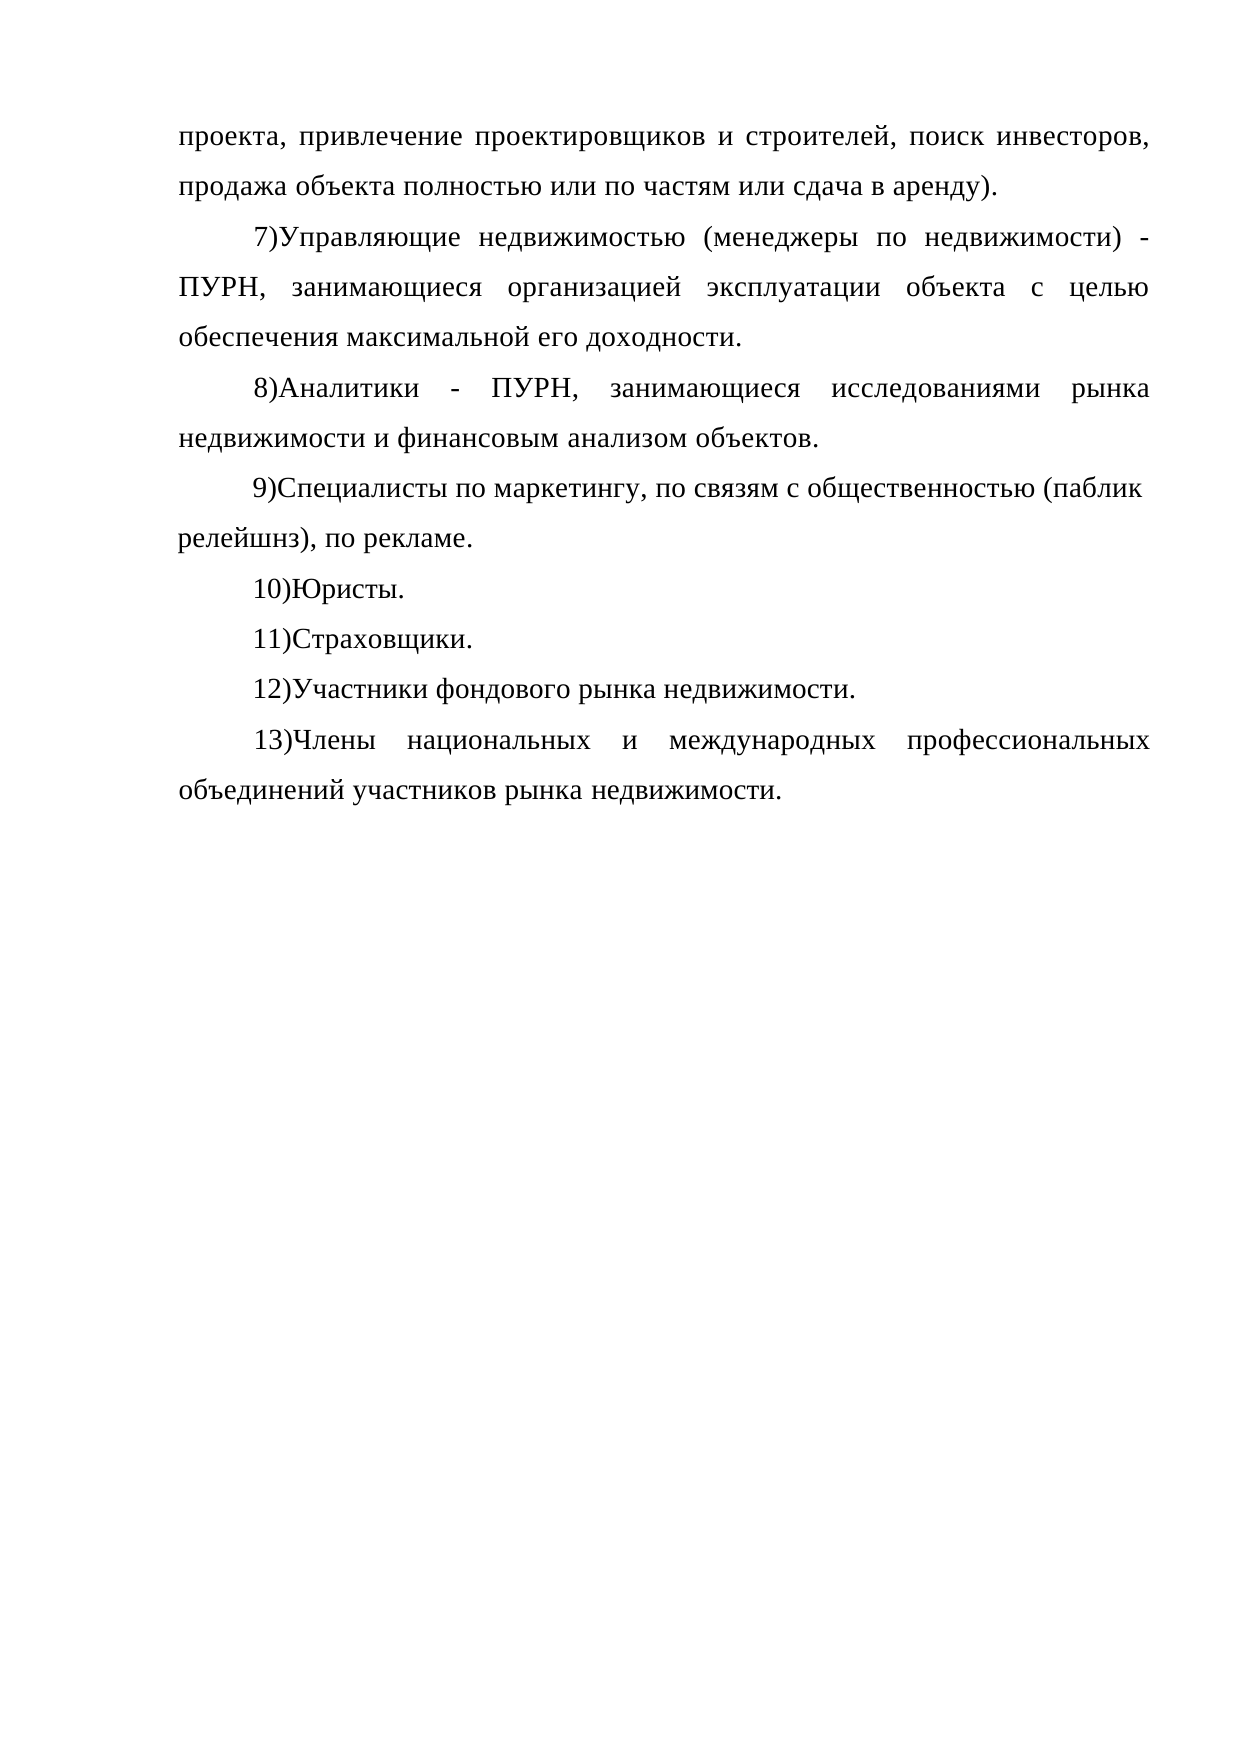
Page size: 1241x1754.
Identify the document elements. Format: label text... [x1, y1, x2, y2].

text 11)Страховщики. [177, 621, 1152, 655]
text 8)Аналитики - ПУРН, занимающиеся исследованиями рынка недвижимости и финансовым анализом объектов. [178, 370, 1151, 453]
text 7)Управляющие недвижимостью (менеджеры по недвижимости) - ПУРН, занимающиеся организацией эксплуатации объекта с целью обеспечения максимальной его доходности. [178, 219, 1151, 353]
text 10)Юристы. [177, 571, 1152, 604]
text 13)Члены национальных и международных профессиональных объединений участников рынка недвижимости. [178, 722, 1152, 806]
text 12)Участники фондового рынка недвижимости. [177, 672, 1152, 705]
text 9)Специалисты по маркетингу, по связям с общественностью (паблик релейшнз), по рекламе. [177, 470, 1152, 554]
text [178, 118, 1152, 202]
